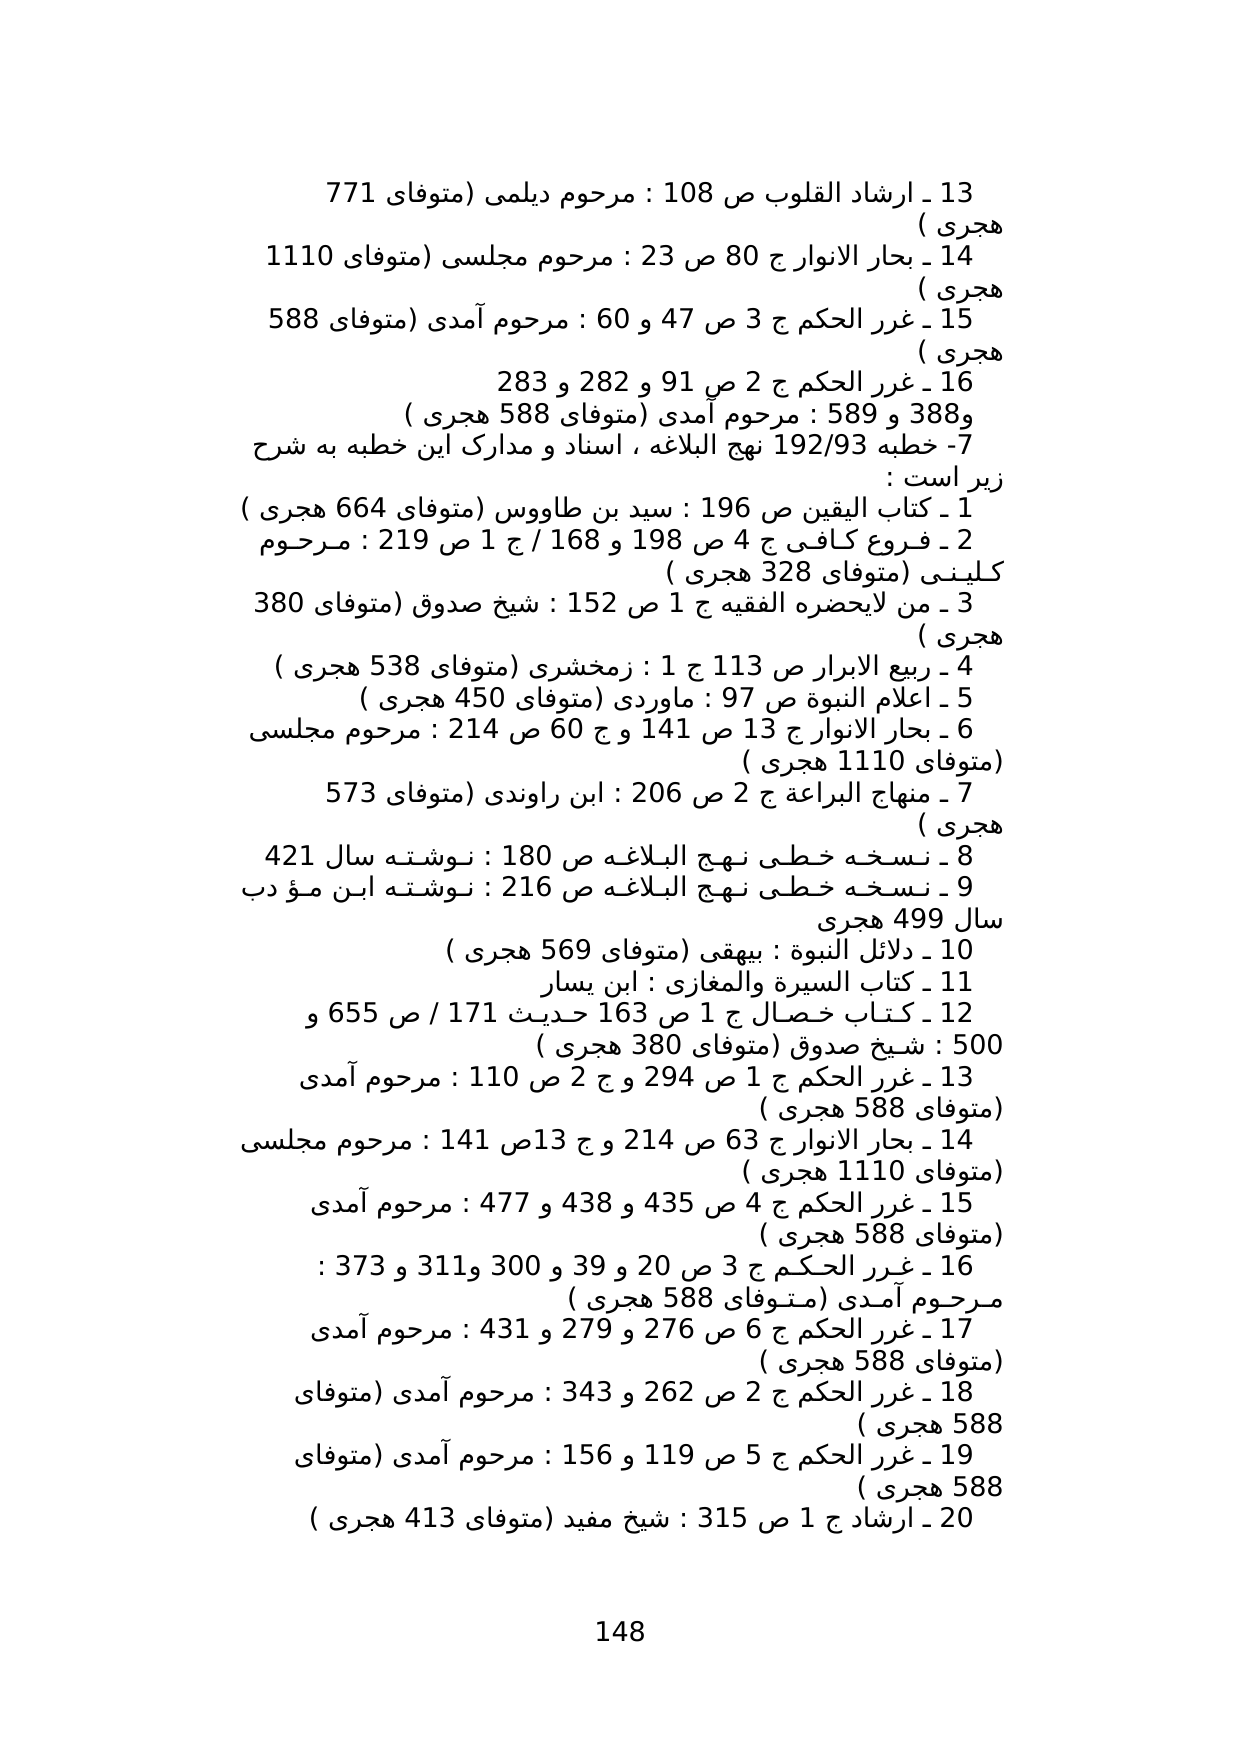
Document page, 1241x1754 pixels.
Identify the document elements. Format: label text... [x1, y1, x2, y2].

text 6 ـ بحار الانوار ج 13 ص 141 و ج 60 ص 214 : مرحوم مجلسی (متوفای 1110 هجری ) [236, 714, 1004, 777]
text 20 ـ ارشاد ج 1 ص 315 : شیخ مفید (متوفای 413 هجری ) [236, 1503, 1004, 1534]
text 19 ـ غرر الحکم ج 5 ص 119 و 156 : مرحوم آمدی (متوفای 588 هجری ) [236, 1440, 1004, 1503]
text 18 ـ غرر الحکم ج 2 ص 262 و 343 : مرحوم آمدی (متوفای 588 هجری ) [236, 1377, 1004, 1440]
text 16 ـ غرر الحکم ج 2 ص 91 و 282 و 283 [236, 367, 1004, 398]
text 12 ـ کـتـاب خـصـال ج 1 ص 163 حـدیـث 171 / ص 655 و 500 : شـیخ صدوق (متوفای 380 هجری ) [236, 998, 1004, 1061]
text 14 ـ بحار الانوار ج 63 ص 214 و ج 13ص 141 : مرحوم مجلسی (متوفای 1110 هجری ) [236, 1124, 1004, 1187]
text 16 ـ غـرر الحـکـم ج 3 ص 20 و 39 و 300 و311 و 373 : مـرحـوم آمـدی (مـتـوفای 588 هجری ) [236, 1250, 1004, 1313]
text و388 و 589 : مرحوم آمدی (متوفای 588 هجری ) [236, 398, 1004, 430]
text 13 ـ غرر الحکم ج 1 ص 294 و ج 2 ص 110 : مرحوم آمدی (متوفای 588 هجری ) [236, 1061, 1004, 1124]
text 15 ـ غرر الحکم ج 4 ص 435 و 438 و 477 : مرحوم آمدی (متوفای 588 هجری ) [236, 1187, 1004, 1250]
text 2 ـ فـروع کـافـی ج 4 ص 198 و 168 / ج 1 ص 219 : مـرحـوم کـلیـنـی (متوفای 328 هجری ) [236, 524, 1004, 587]
text 10 ـ دلائل النبوة : بیهقی (متوفای 569 هجری ) [236, 935, 1004, 966]
text 7- خطبه 192/93 نهج البلاغه ، اسناد و مدارک این خطبه به شرح زیر است : [236, 430, 1004, 493]
text 3 ـ من لایحضره الفقیه ج 1 ص 152 : شیخ صدوق (متوفای 380 هجری ) [236, 587, 1004, 651]
text 5 ـ اعلام النبوة ص 97 : ماوردی (متوفای 450 هجری ) [236, 682, 1004, 714]
text 14 ـ بحار الانوار ج 80 ص 23 : مرحوم مجلسی (متوفای 1110 هجری ) [236, 240, 1004, 303]
text 13 ـ ارشاد القلوب ص 108 : مرحوم دیلمی (متوفای 771 هجری ) [236, 177, 1004, 240]
text 11 ـ کتاب السیرة والمغازی : ابن یسار [236, 966, 1004, 998]
text 4 ـ ربیع الابرار ص 113 ج 1 : زمخشری (متوفای 538 هجری ) [236, 651, 1004, 682]
text 15 ـ غرر الحکم ج 3 ص 47 و 60 : مرحوم آمدی (متوفای 588 هجری ) [236, 303, 1004, 367]
text 9 ـ نـسـخـه خـطـی نـهـج البـلاغـه ص 216 : نـوشـتـه ابـن مـؤ دب سال 499 هجری [236, 872, 1004, 935]
text 17 ـ غرر الحکم ج 6 ص 276 و 279 و 431 : مرحوم آمدی (متوفای 588 هجری ) [236, 1313, 1004, 1377]
text 1 ـ کتاب الیقین ص 196 : سید بن طاووس (متوفای 664 هجری ) [236, 493, 1004, 524]
text 7 ـ منهاج البراعة ج 2 ص 206 : ابن راوندی (متوفای 573 هجری ) [236, 777, 1004, 840]
text 8 ـ نـسـخـه خـطـی نـهـج البـلاغـه ص 180 : نـوشـتـه سال 421 [236, 840, 1004, 872]
